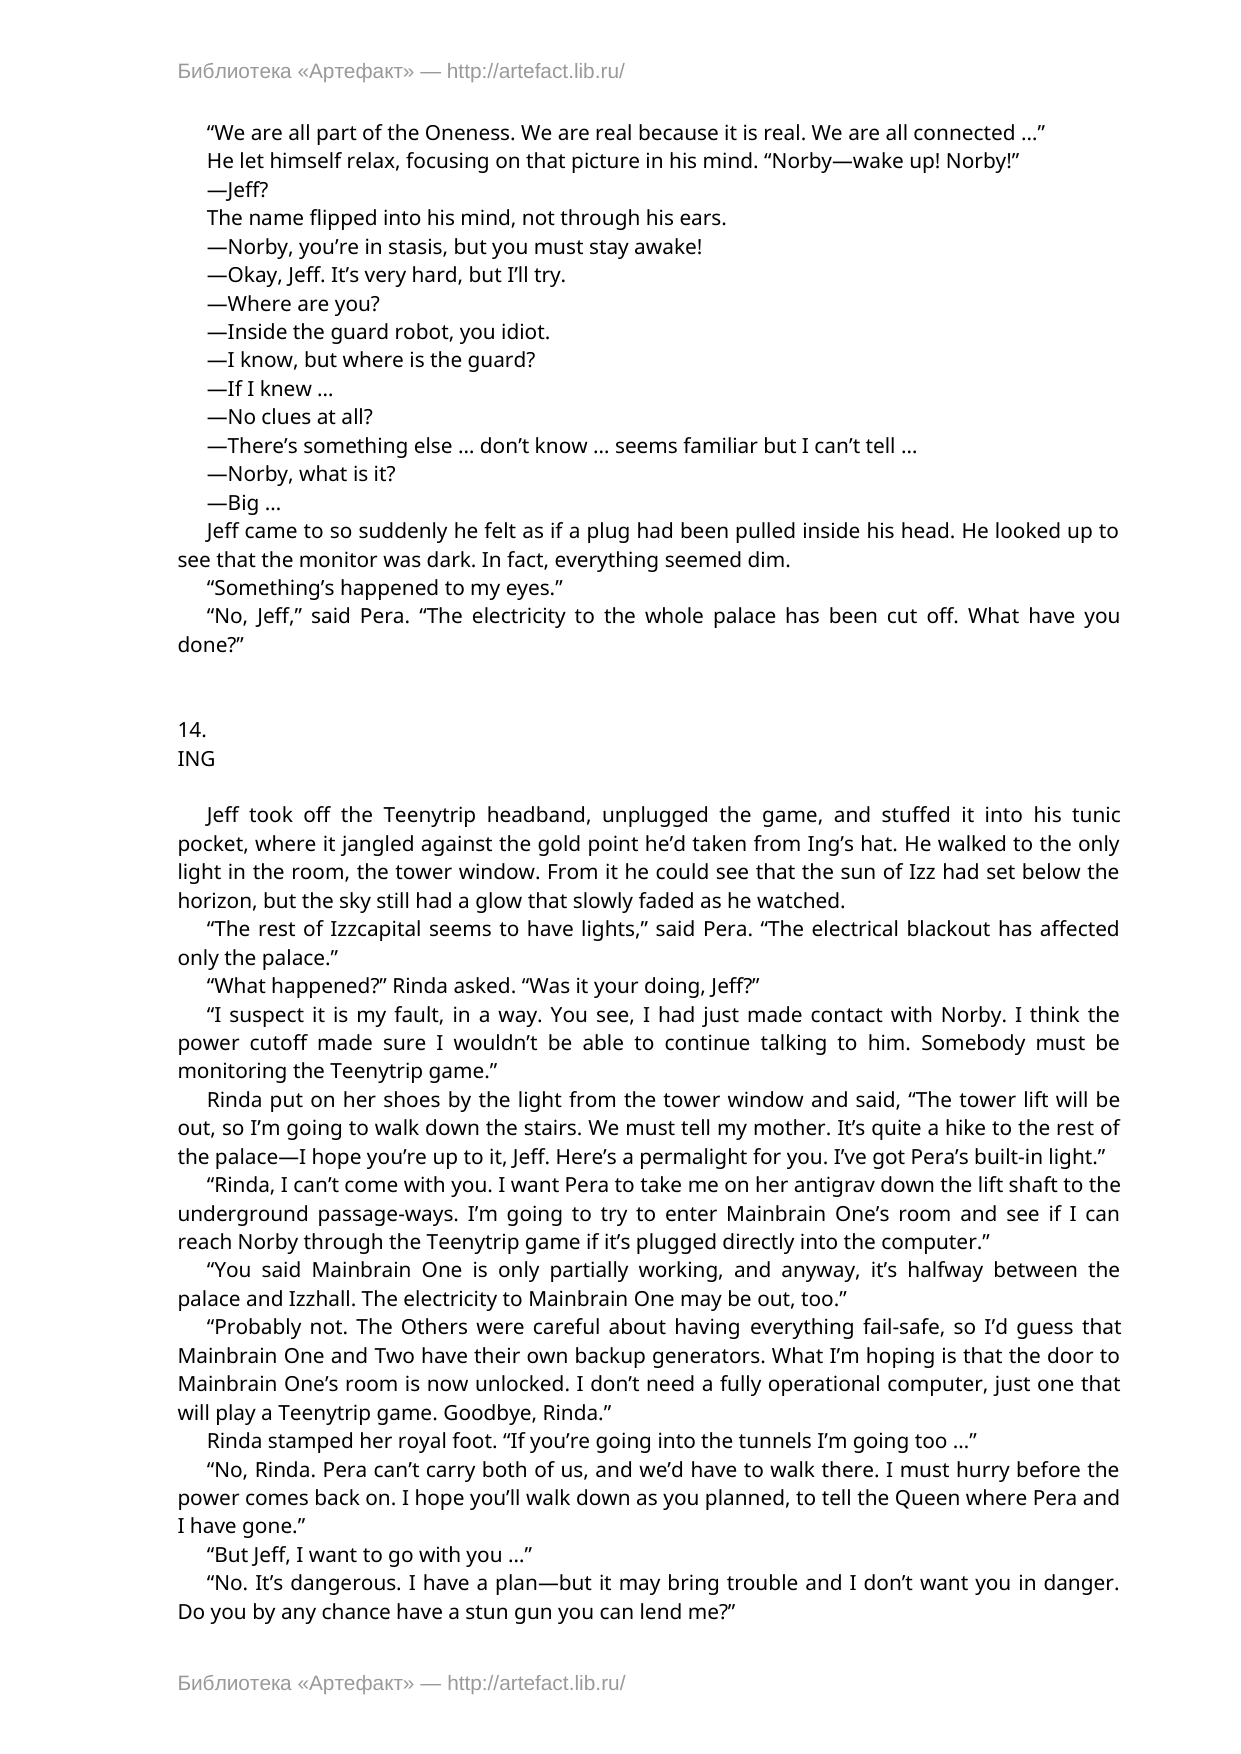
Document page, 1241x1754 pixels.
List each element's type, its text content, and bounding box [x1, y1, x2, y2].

text “The rest of Izzcapital seems to have lights,” said Pera. “The electrical blackout has affected only the palace.” [177, 914, 1122, 971]
text “No, Rinda. Pera can’t carry both of us, and we’d have to walk there. I must hurry before the power comes back on. I hope you’ll walk down as you planned, to tell the Queen where Pera and I have gone.” [177, 1455, 1122, 1540]
text —Where are you? [177, 289, 1122, 317]
text —If I knew … [177, 374, 1122, 402]
text “We are all part of the Oneness. We are real because it is real. We are all connected …” [177, 118, 1122, 147]
text “No, Jeff,” said Pera. “The electricity to the whole palace has been cut off. What have you done?” [177, 602, 1122, 658]
text Rinda put on her shoes by the light from the tower window and said, “The tower lift will be out, so I’m going to walk down the stairs. We must tell my mother. It’s quite a hike to the rest of the palace—I hope you’re up to it, Jeff. Here’s a permalight for you. I’ve got Pera’s built-in light.” [177, 1085, 1122, 1170]
text —No clues at all? [177, 402, 1122, 431]
text Jeff took off the Teenytrip headband, unplugged the game, and stuffed it into his tunic pocket, where it jangled against the gold point he’d taken from Ing’s hat. He walked to the only light in the room, the tower window. From it he could see that the sun of Izz had set below the horizon, but the sky still had a glow that slowly faded as he watched. [177, 801, 1122, 914]
text “But Jeff, I want to go with you …” [177, 1540, 1122, 1568]
text “I suspect it is my fault, in a way. You see, I had just made contact with Norby. I think the power cutoff made sure I wouldn’t be able to continue talking to him. Somebody must be monitoring the Teenytrip game.” [177, 1000, 1122, 1085]
text —Okay, Jeff. It’s very hard, but I’ll try. [177, 260, 1122, 289]
text “What happened?” Rinda asked. “Was it your doing, Jeff?” [177, 971, 1122, 1000]
text “Probably not. The Others were careful about having everything fail-safe, so I’d guess that Mainbrain One and Two have their own backup generators. What I’m hoping is that the door to Mainbrain One’s room is now unlocked. I don’t need a fully operational computer, just one that will play a Teenytrip game. Goodbye, Rinda.” [177, 1312, 1122, 1426]
text —Jeff? [177, 175, 1122, 203]
text The name flipped into his mind, not through his ears. [177, 203, 1122, 232]
text —There’s something else … don’t know … seems familiar but I can’t tell … [177, 431, 1122, 459]
text He let himself relax, focusing on that picture in his mind. “Norby—wake up! Norby!” [177, 147, 1122, 175]
text Jeff came to so suddenly he felt as if a plug had been pulled inside his head. He looked up to see that the monitor was dark. In fact, everything seemed dim. [177, 516, 1122, 573]
text —Big … [177, 488, 1122, 516]
text —Norby, what is it? [177, 459, 1122, 488]
text —Norby, you’re in stasis, but you must stay awake! [177, 232, 1122, 260]
text 14. [177, 715, 1122, 744]
subtitle ING [177, 744, 1122, 772]
text “You said Mainbrain One is only partially working, and anyway, it’s halfway between the palace and Izzhall. The electricity to Mainbrain One may be out, too.” [177, 1256, 1122, 1312]
text Rinda stamped her royal foot. “If you’re going into the tunnels I’m going too …” [177, 1426, 1122, 1455]
text —Inside the guard robot, you idiot. [177, 317, 1122, 346]
text “No. It’s dangerous. I have a plan—but it may bring trouble and I don’t want you in danger. Do you by any chance have a stun gun you can lend me?” [177, 1568, 1122, 1625]
text “Something’s happened to my eyes.” [177, 573, 1122, 602]
text —I know, but where is the guard? [177, 346, 1122, 374]
text “Rinda, I can’t come with you. I want Pera to take me on her antigrav down the lift shaft to the underground passage-ways. I’m going to try to enter Mainbrain One’s room and see if I can reach Norby through the Teenytrip game if it’s plugged directly into the computer.” [177, 1170, 1122, 1256]
